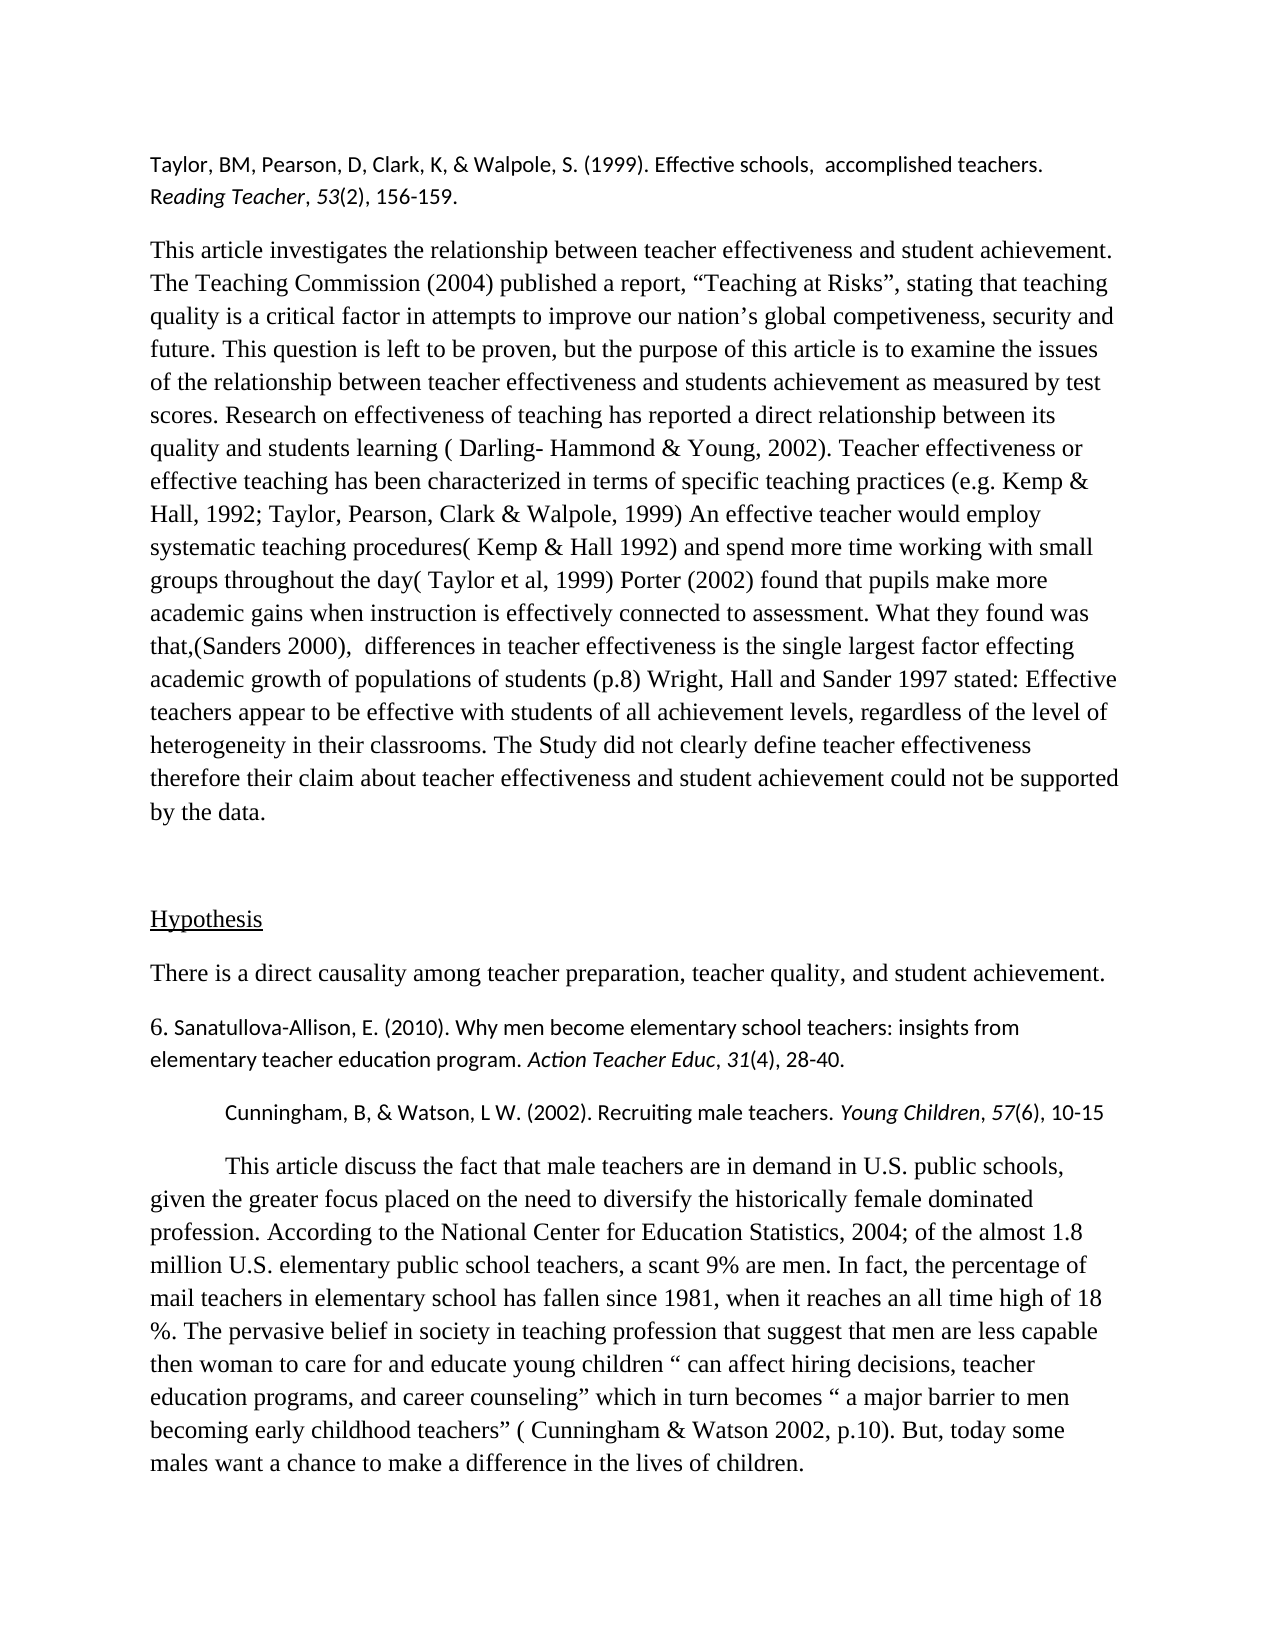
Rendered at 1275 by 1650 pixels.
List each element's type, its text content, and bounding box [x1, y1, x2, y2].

text This article discuss the fact that male teachers are in demand in U.S. public schools, given the greater focus placed on the need to diversify the historically female dominated profession. According to the National Center for Education Statistics, 2004; of the almost 1.8 million U.S. elementary public school teachers, a scant 9% are men. In fact, the percentage of mail teachers in elementary school has fallen since 1981, when it reaches an all time high of 18 %. The pervasive belief in society in teaching profession that suggest that men are less capable then woman to care for and educate young children “ can affect hiring decisions, teacher education programs, and career counseling” which in turn becomes “ a major barrier to men becoming early childhood teachers” ( Cunningham & Watson 2002, p.10). But, today some males want a chance to make a difference in the lives of children. [150, 1151, 1125, 1477]
text Cunningham, B, & Watson, L W. (2002). Recruiting male teachers. Young Children, 57(6), 10-15 [150, 1098, 1125, 1126]
text There is a direct causality among teacher preparation, teacher quality, and student achievement. [150, 958, 1125, 987]
text Hypothesis [150, 904, 1125, 933]
text This article investigates the relationship between teacher effectiveness and student achievement. The Teaching Commission (2004) published a report, “Teaching at Risks”, stating that teaching quality is a critical factor in attempts to improve our nation’s global competiveness, security and future. This question is left to be proven, but the purpose of this article is to examine the issues of the relationship between teacher effectiveness and students achievement as measured by test scores. Research on effectiveness of teaching has reported a direct relationship between its quality and students learning ( Darling- Hammond & Young, 2002). Teacher effectiveness or effective teaching has been characterized in terms of specific teaching practices (e.g. Kemp & Hall, 1992; Taylor, Pearson, Clark & Walpole, 1999) An effective teacher would employ systematic teaching procedures( Kemp & Hall 1992) and spend more time working with small groups throughout the day( Taylor et al, 1999) Porter (2002) found that pupils make more academic gains when instruction is effectively connected to assessment. What they found was that,(Sanders 2000), differences in teacher effectiveness is the single largest factor effecting academic growth of populations of students (p.8) Wright, Hall and Sander 1997 stated: Effective teachers appear to be effective with students of all achievement levels, regardless of the level of heterogeneity in their classrooms. The Study did not clearly define teacher effectiveness therefore their claim about teacher effectiveness and student achievement could not be supported by the data. [150, 235, 1125, 825]
text 6. Sanatullova-Allison, E. (2010). Why men become elementary school teachers: insights from elementary teacher education program. Action Teacher Educ, 31(4), 28-40. [150, 1012, 1125, 1073]
text Taylor, BM, Pearson, D, Clark, K, & Walpole, S. (1999). Effective schools, accomplished teachers. Reading Teacher, 53(2), 156-159. [150, 150, 1125, 210]
